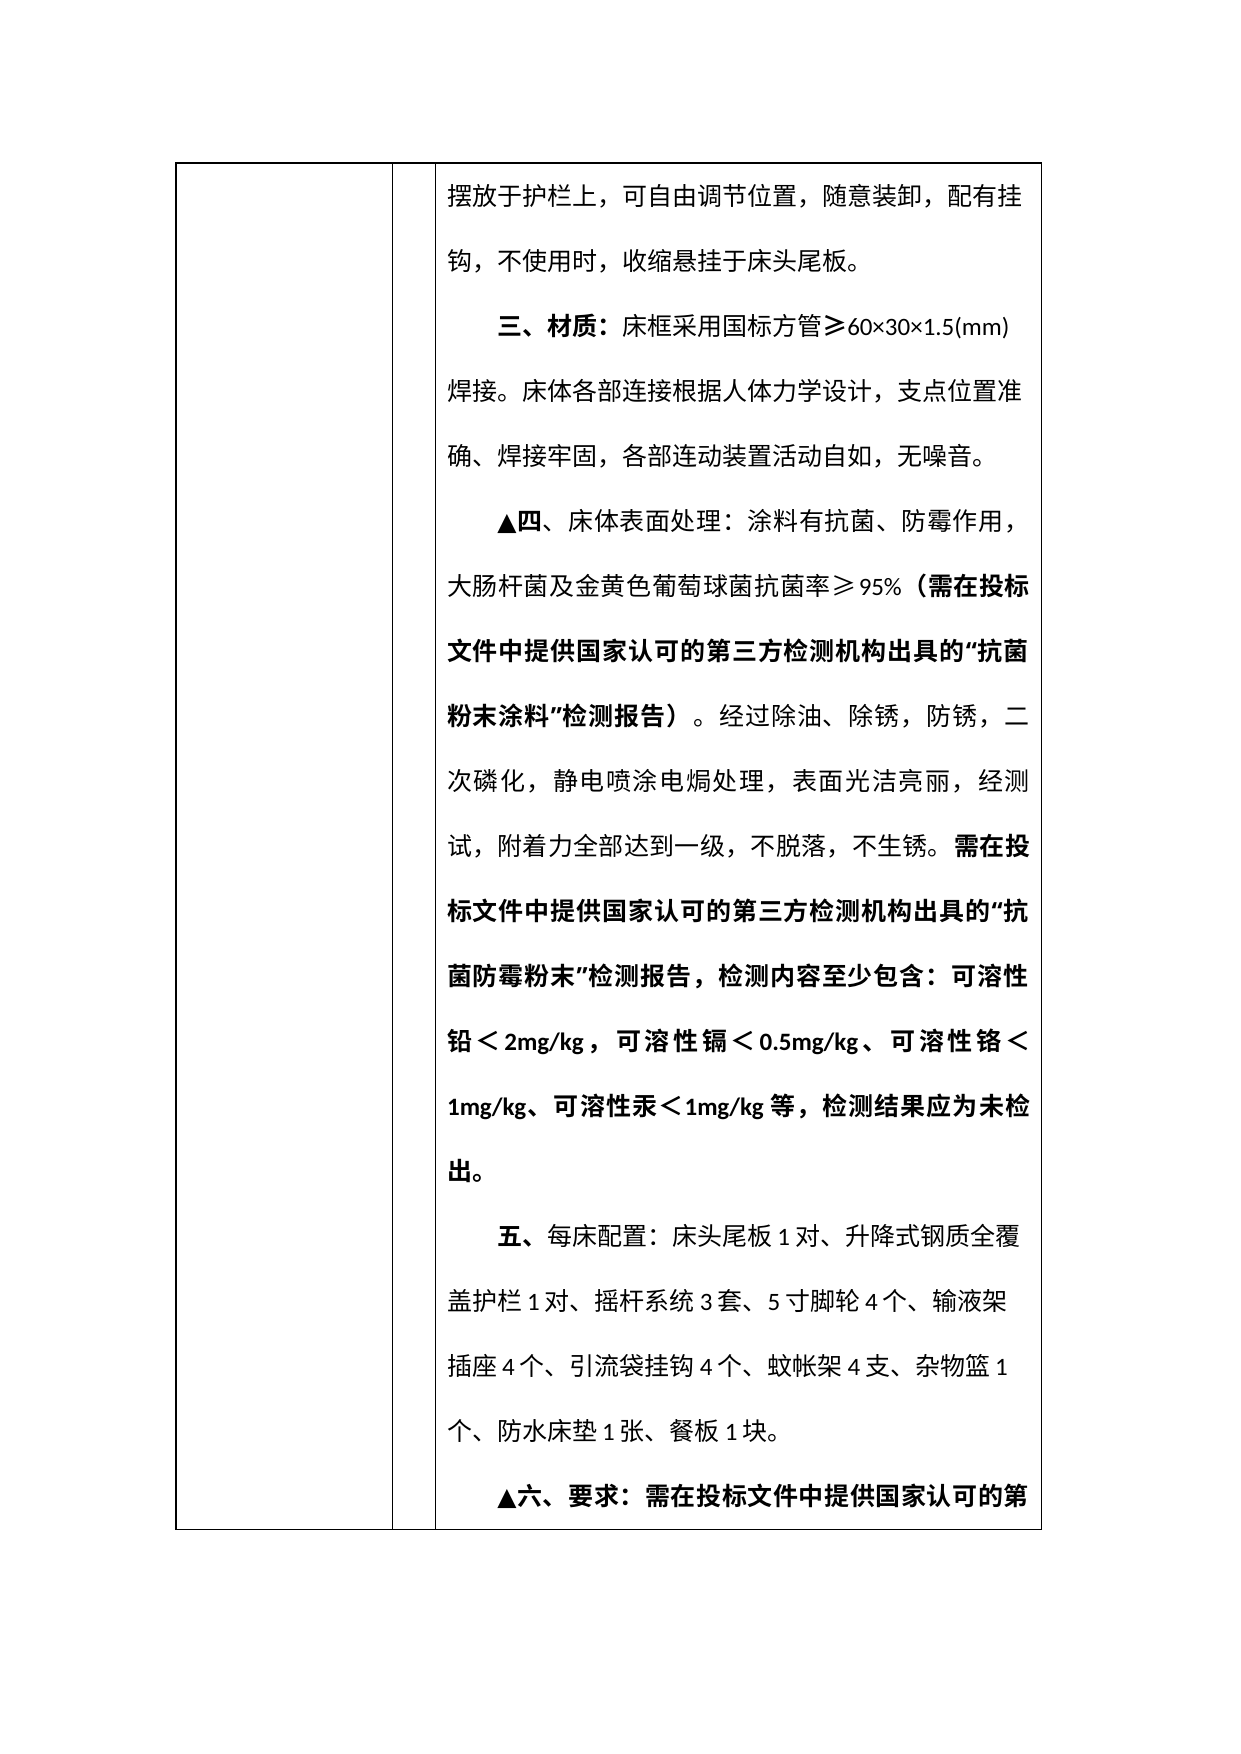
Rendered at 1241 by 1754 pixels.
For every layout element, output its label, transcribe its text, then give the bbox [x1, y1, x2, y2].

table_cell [436, 164, 1041, 1528]
table_cell [177, 164, 392, 1528]
table_cell 1 [393, 164, 435, 1528]
